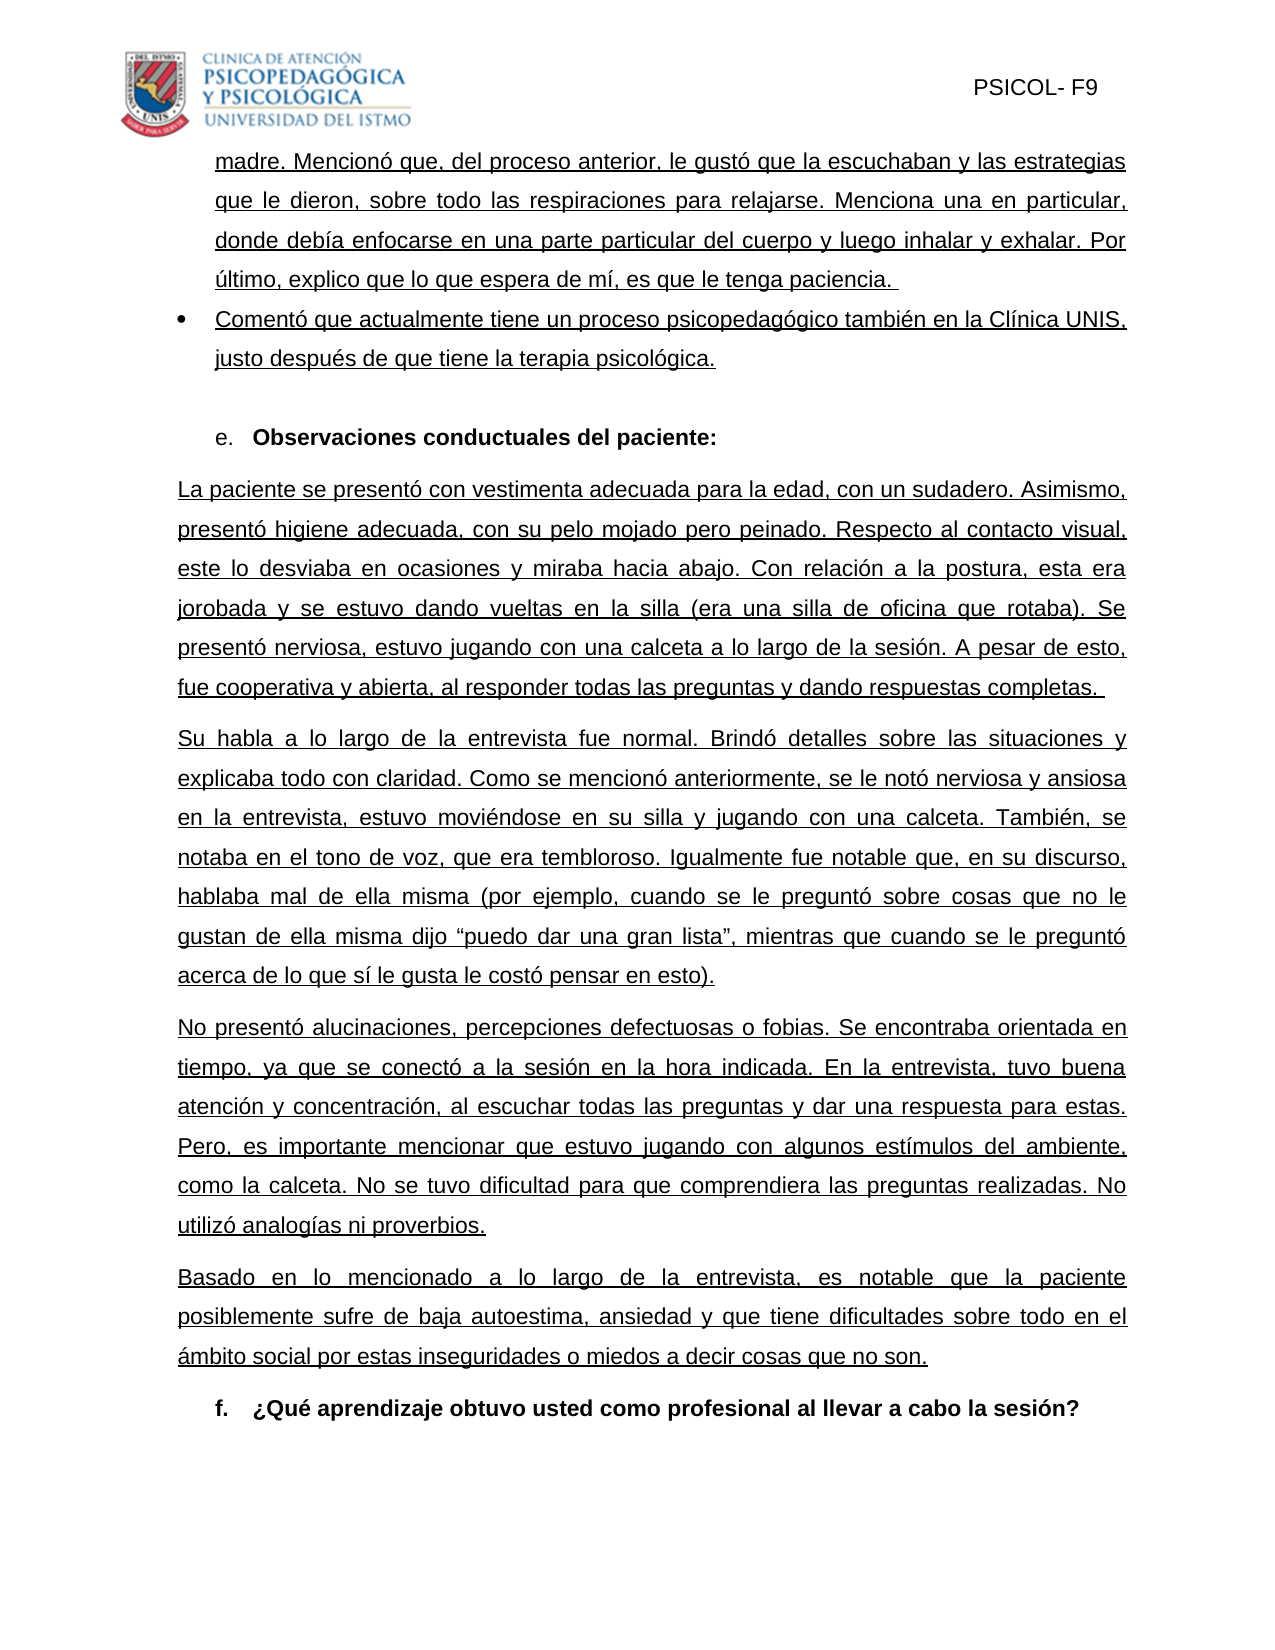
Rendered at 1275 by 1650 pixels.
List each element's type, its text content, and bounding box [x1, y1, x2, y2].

text Basado en lo mencionado a lo largo de la entrevista, es notable que la paciente posiblemente sufre de baja autoestima, ansiedad y que tiene dificultades sobre todo en el ámbito social por estas inseguridades o miedos a decir cosas que no son. [177, 1327, 1127, 1369]
text Su habla a lo largo de la entrevista fue normal. Brindó detalles sobre las situaciones y explicaba todo con claridad. Como se mencionó anteriormente, se le notó nerviosa y ansiosa en la entrevista, estuvo moviéndose en su silla y jugando con una calceta. También, se notaba en el tono de voz, que era tembloroso. Igualmente fue notable que, en su discurso, hablaba mal de ella misma (por ejemplo, cuando se le preguntó sobre cosas que no le gustan de ella misma dijo “puedo dar una gran lista”, mientras que cuando se le preguntó acerca de lo que sí le gusta le costó pensar en esto). [177, 749, 1127, 788]
text No presentó alucinaciones, percepciones defectuosas o fobias. Se encontraba orientada en tiempo, ya que se conectó a la sesión en la hora indicada. En la entrevista, tuvo buena atención y concentración, al escuchar todas las preguntas y dar una respuesta para estas. Pero, es importante mencionar que estuvo jugando con algunos estímulos del ambiente, como la calceta. No se tuvo dificultad para que comprendiera las preguntas realizadas. No utilizó analogías ni proverbios. [177, 1156, 1127, 1195]
text No presentó alucinaciones, percepciones defectuosas o fobias. Se encontraba orientada en tiempo, ya que se conectó a la sesión en la hora indicada. En la entrevista, tuvo buena atención y concentración, al escuchar todas las preguntas y dar una respuesta para estas. Pero, es importante mencionar que estuvo jugando con algunos estímulos del ambiente, como la calceta. No se tuvo dificultad para que comprendiera las preguntas realizadas. No utilizó analogías ni proverbios. [177, 1117, 1127, 1155]
text Basado en lo mencionado a lo largo de la entrevista, es notable que la paciente posiblemente sufre de baja autoestima, ansiedad y que tiene dificultades sobre todo en el ámbito social por estas inseguridades o miedos a decir cosas que no son. [177, 1287, 1127, 1326]
text Su habla a lo largo de la entrevista fue normal. Brindó detalles sobre las situaciones y explicaba todo con claridad. Como se mencionó anteriormente, se le notó nerviosa y ansiosa en la entrevista, estuvo moviéndose en su silla y jugando con una calceta. También, se notaba en el tono de voz, que era tembloroso. Igualmente fue notable que, en su discurso, hablaba mal de ella misma (por ejemplo, cuando se le preguntó sobre cosas que no le gustan de ella misma dijo “puedo dar una gran lista”, mientras que cuando se le preguntó acerca de lo que sí le gusta le costó pensar en esto). [177, 789, 1127, 827]
text No presentó alucinaciones, percepciones defectuosas o fobias. Se encontraba orientada en tiempo, ya que se conectó a la sesión en la hora indicada. En la entrevista, tuvo buena atención y concentración, al escuchar todas las preguntas y dar una respuesta para estas. Pero, es importante mencionar que estuvo jugando con algunos estímulos del ambiente, como la calceta. No se tuvo dificultad para que comprendiera las preguntas realizadas. No utilizó analogías ni proverbios. [177, 1196, 1127, 1238]
picture [65, 20, 437, 148]
text Su habla a lo largo de la entrevista fue normal. Brindó detalles sobre las situaciones y explicaba todo con claridad. Como se mencionó anteriormente, se le notó nerviosa y ansiosa en la entrevista, estuvo moviéndose en su silla y jugando con una calceta. También, se notaba en el tono de voz, que era tembloroso. Igualmente fue notable que, en su discurso, hablaba mal de ella misma (por ejemplo, cuando se le preguntó sobre cosas que no le gustan de ella misma dijo “puedo dar una gran lista”, mientras que cuando se le preguntó acerca de lo que sí le gusta le costó pensar en esto). [177, 828, 1127, 867]
list ¿Qué aprendizaje obtuvo usted como profesional al llevar a cabo la sesión? [215, 1394, 1127, 1421]
text Su habla a lo largo de la entrevista fue normal. Brindó detalles sobre las situaciones y explicaba todo con claridad. Como se mencionó anteriormente, se le notó nerviosa y ansiosa en la entrevista, estuvo moviéndose en su silla y jugando con una calceta. También, se notaba en el tono de voz, que era tembloroso. Igualmente fue notable que, en su discurso, hablaba mal de ella misma (por ejemplo, cuando se le preguntó sobre cosas que no le gustan de ella misma dijo “puedo dar una gran lista”, mientras que cuando se le preguntó acerca de lo que sí le gusta le costó pensar en esto). [177, 868, 1127, 906]
text No presentó alucinaciones, percepciones defectuosas o fobias. Se encontraba orientada en tiempo, ya que se conectó a la sesión en la hora indicada. En la entrevista, tuvo buena atención y concentración, al escuchar todas las preguntas y dar una respuesta para estas. Pero, es importante mencionar que estuvo jugando con algunos estímulos del ambiente, como la calceta. No se tuvo dificultad para que comprendiera las preguntas realizadas. No utilizó analogías ni proverbios. [177, 1038, 1127, 1116]
list Comentó que actualmente tiene un proceso psicopedagógico también en la Clínica UNIS, justo después de que tiene la terapia psicológica. [177, 306, 1127, 371]
text Su habla a lo largo de la entrevista fue normal. Brindó detalles sobre las situaciones y explicaba todo con claridad. Como se mencionó anteriormente, se le notó nerviosa y ansiosa en la entrevista, estuvo moviéndose en su silla y jugando con una calceta. También, se notaba en el tono de voz, que era tembloroso. Igualmente fue notable que, en su discurso, hablaba mal de ella misma (por ejemplo, cuando se le preguntó sobre cosas que no le gustan de ella misma dijo “puedo dar una gran lista”, mientras que cuando se le preguntó acerca de lo que sí le gusta le costó pensar en esto). [177, 907, 1127, 946]
text Basado en lo mencionado a lo largo de la entrevista, es notable que la paciente posiblemente sufre de baja autoestima, ansiedad y que tiene dificultades sobre todo en el ámbito social por estas inseguridades o miedos a decir cosas que no son. [177, 1264, 1127, 1286]
text La paciente se presentó con vestimenta adecuada para la edad, con un sudadero. Asimismo, presentó higiene adecuada, con su pelo mojado pero peinado. Respecto al contacto visual, este lo desviaba en ocasiones y miraba hacia abajo. Con relación a la postura, esta era jorobada y se estuvo dando vueltas en la silla (era una silla de oficina que rotaba). Se presentó nerviosa, estuvo jugando con una calceta a lo largo de la sesión. A pesar de esto, fue cooperativa y abierta, al responder todas las preguntas y dando respuestas completas. [177, 658, 1127, 700]
text La paciente se presentó con vestimenta adecuada para la edad, con un sudadero. Asimismo, presentó higiene adecuada, con su pelo mojado pero peinado. Respecto al contacto visual, este lo desviaba en ocasiones y miraba hacia abajo. Con relación a la postura, esta era jorobada y se estuvo dando vueltas en la silla (era una silla de oficina que rotaba). Se presentó nerviosa, estuvo jugando con una calceta a lo largo de la sesión. A pesar de esto, fue cooperativa y abierta, al responder todas las preguntas y dando respuestas completas. [177, 539, 1127, 657]
list Observaciones conductuales del paciente: [215, 424, 1127, 450]
text Su habla a lo largo de la entrevista fue normal. Brindó detalles sobre las situaciones y explicaba todo con claridad. Como se mencionó anteriormente, se le notó nerviosa y ansiosa en la entrevista, estuvo moviéndose en su silla y jugando con una calceta. También, se notaba en el tono de voz, que era tembloroso. Igualmente fue notable que, en su discurso, hablaba mal de ella misma (por ejemplo, cuando se le preguntó sobre cosas que no le gustan de ella misma dijo “puedo dar una gran lista”, mientras que cuando se le preguntó acerca de lo que sí le gusta le costó pensar en esto). [177, 947, 1127, 989]
text La paciente se presentó con vestimenta adecuada para la edad, con un sudadero. Asimismo, presentó higiene adecuada, con su pelo mojado pero peinado. Respecto al contacto visual, este lo desviaba en ocasiones y miraba hacia abajo. Con relación a la postura, esta era jorobada y se estuvo dando vueltas en la silla (era una silla de oficina que rotaba). Se presentó nerviosa, estuvo jugando con una calceta a lo largo de la sesión. A pesar de esto, fue cooperativa y abierta, al responder todas las preguntas y dando respuestas completas. [177, 500, 1127, 538]
